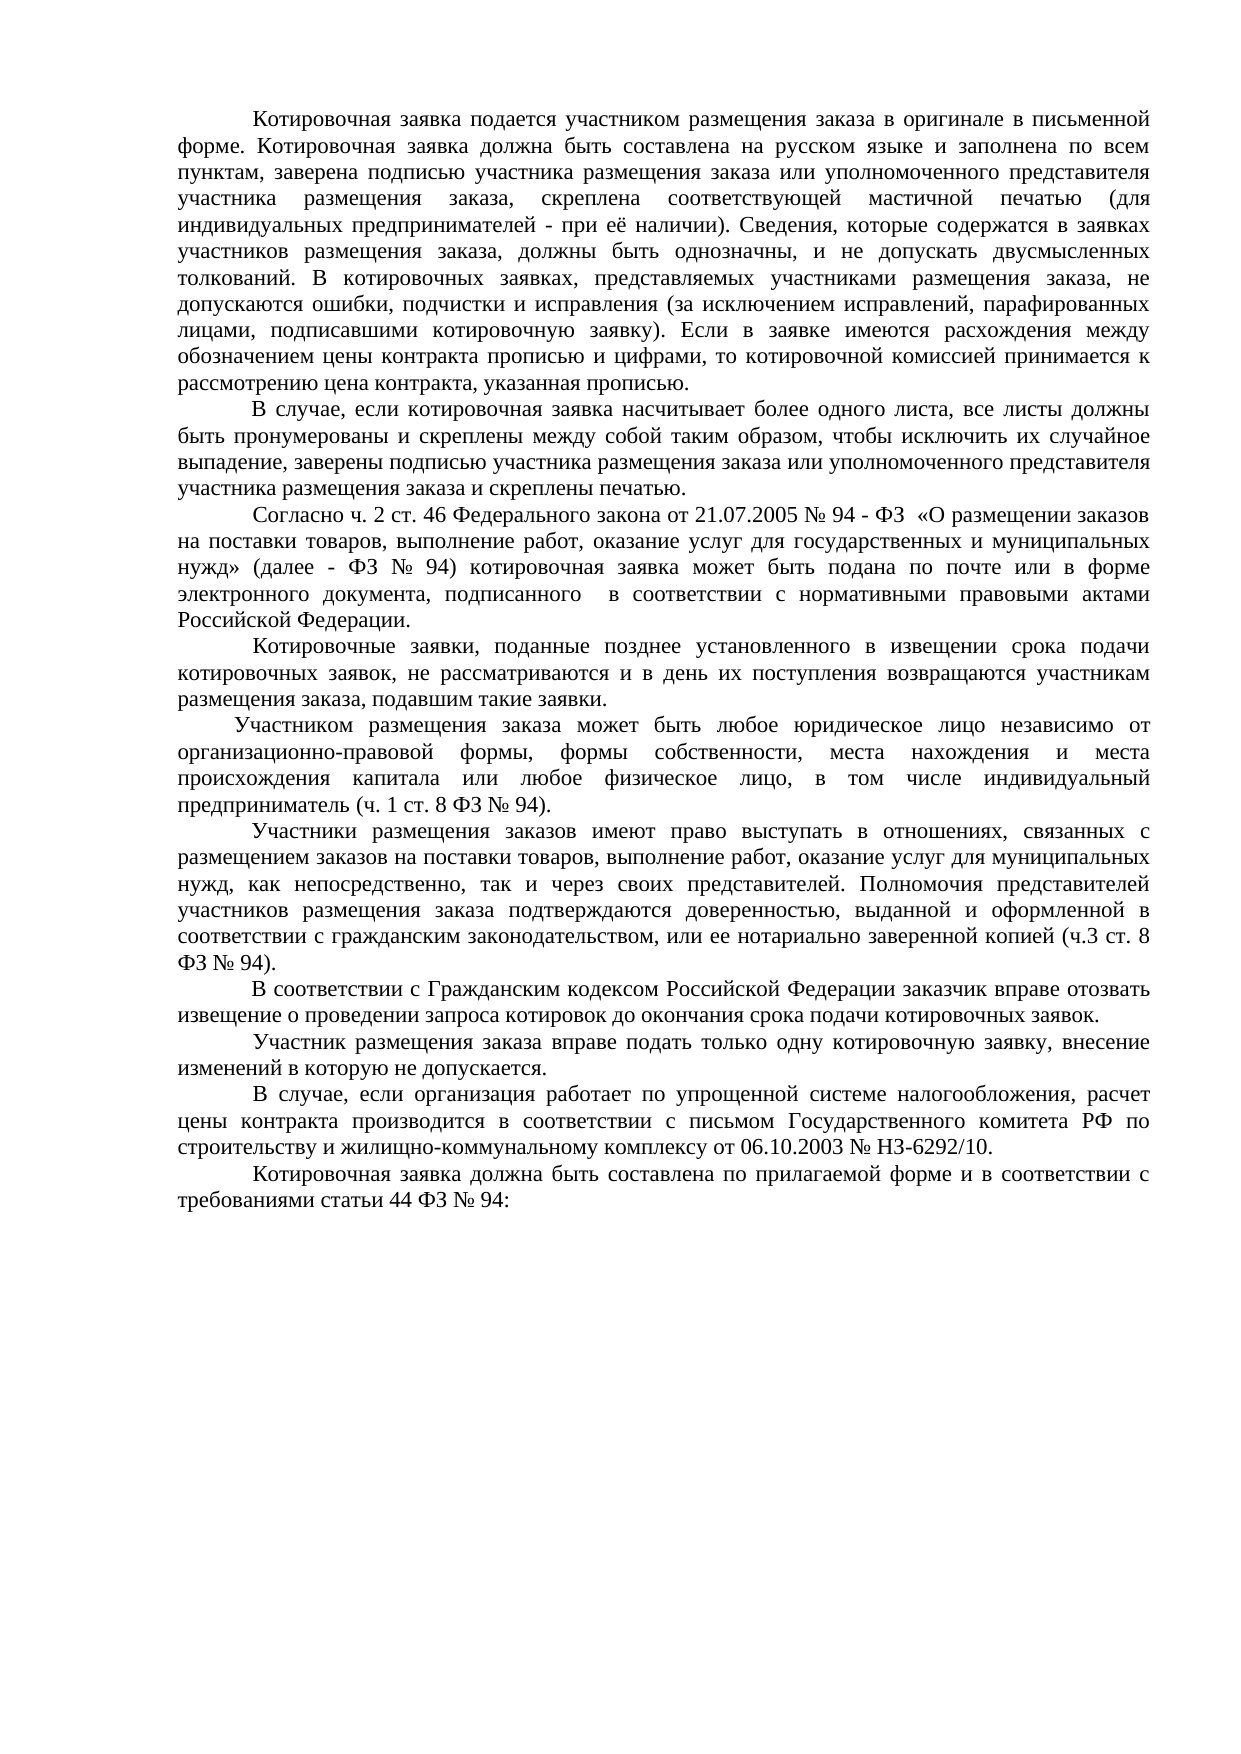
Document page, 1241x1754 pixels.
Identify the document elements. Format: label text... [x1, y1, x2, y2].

text Котировочная заявка подается участником размещения заказа в оригинале в письменной форме. Котировочная заявка должна быть составлена на русском языке и заполнена по всем пунктам, заверена подписью участника размещения заказа или уполномоченного представителя участника размещения заказа, скреплена соответствующей мастичной печатью (для индивидуальных предпринимателей - при её наличии). Сведения, которые содержатся в заявках участников размещения заказа, должны быть однозначны, и не допускать двусмысленных толкований. В котировочных заявках, представляемых участниками размещения заказа, не допускаются ошибки, подчистки и исправления (за исключением исправлений, парафированных лицами, подписавшими котировочную заявку). Если в заявке имеются расхождения между обозначением цены контракта прописью и цифрами, то котировочной комиссией принимается к рассмотрению цена контракта, указанная прописью. [177, 105, 1152, 395]
text Участником размещения заказа может быть любое юридическое лицо независимо от организационно-правовой формы, формы собственности, места нахождения и места происхождения капитала или любое физическое лицо, в том числе индивидуальный предприниматель (ч. 1 ст. 8 ФЗ № 94). [177, 712, 1152, 817]
text В случае, если организация работает по упрощенной системе налогообложения, расчет цены контракта производится в соответствии с письмом Государственного комитета РФ по строительству и жилищно-коммунальному комплексу от 06.10.2003 № НЗ-6292/10. [177, 1081, 1152, 1159]
title Котировочные заявки, поданные позднее установленного в извещении срока подачи котировочных заявок, не рассматриваются и в день их поступления возвращаются участникам размещения заказа, подавшим такие заявки. [177, 632, 1152, 712]
text Участники размещения заказов имеют право выступать в отношениях, связанных с размещением заказов на поставки товаров, выполнение работ, оказание услуг для муниципальных нужд, как непосредственно, так и через своих представителей. Полномочия представителей участников размещения заказа подтверждаются доверенностью, выданной и оформленной в соответствии с гражданским законодательством, или ее нотариально заверенной копией (ч.3 ст. 8 ФЗ № 94). [177, 817, 1152, 975]
title В соответствии с Гражданским кодексом Российской Федерации заказчик вправе отозвать извещение о проведении запроса котировок до окончания срока подачи котировочных заявок. [177, 975, 1152, 1028]
title Котировочная заявка должна быть составлена по прилагаемой форме и в соответствии с требованиями статьи 44 ФЗ № 94: [177, 1159, 1152, 1212]
title Участник размещения заказа вправе подать только одну котировочную заявку, внесение изменений в которую не допускается. [177, 1028, 1152, 1081]
title Согласно ч. 2 ст. 46 Федерального закона от 21.07.2005 № 94 - ФЗ «О размещении заказов на поставки товаров, выполнение работ, оказание услуг для государственных и муниципальных нужд» (далее - ФЗ № 94) котировочная заявка может быть подана по почте или в форме электронного документа, подписанного в соответствии с нормативными правовыми актами Российской Федерации. [177, 501, 1152, 632]
text В случае, если котировочная заявка насчитывает более одного листа, все листы должны быть пронумерованы и скреплены между собой таким образом, чтобы исключить их случайное выпадение, заверены подписью участника размещения заказа или уполномоченного представителя участника размещения заказа и скреплены печатью. [177, 395, 1152, 501]
